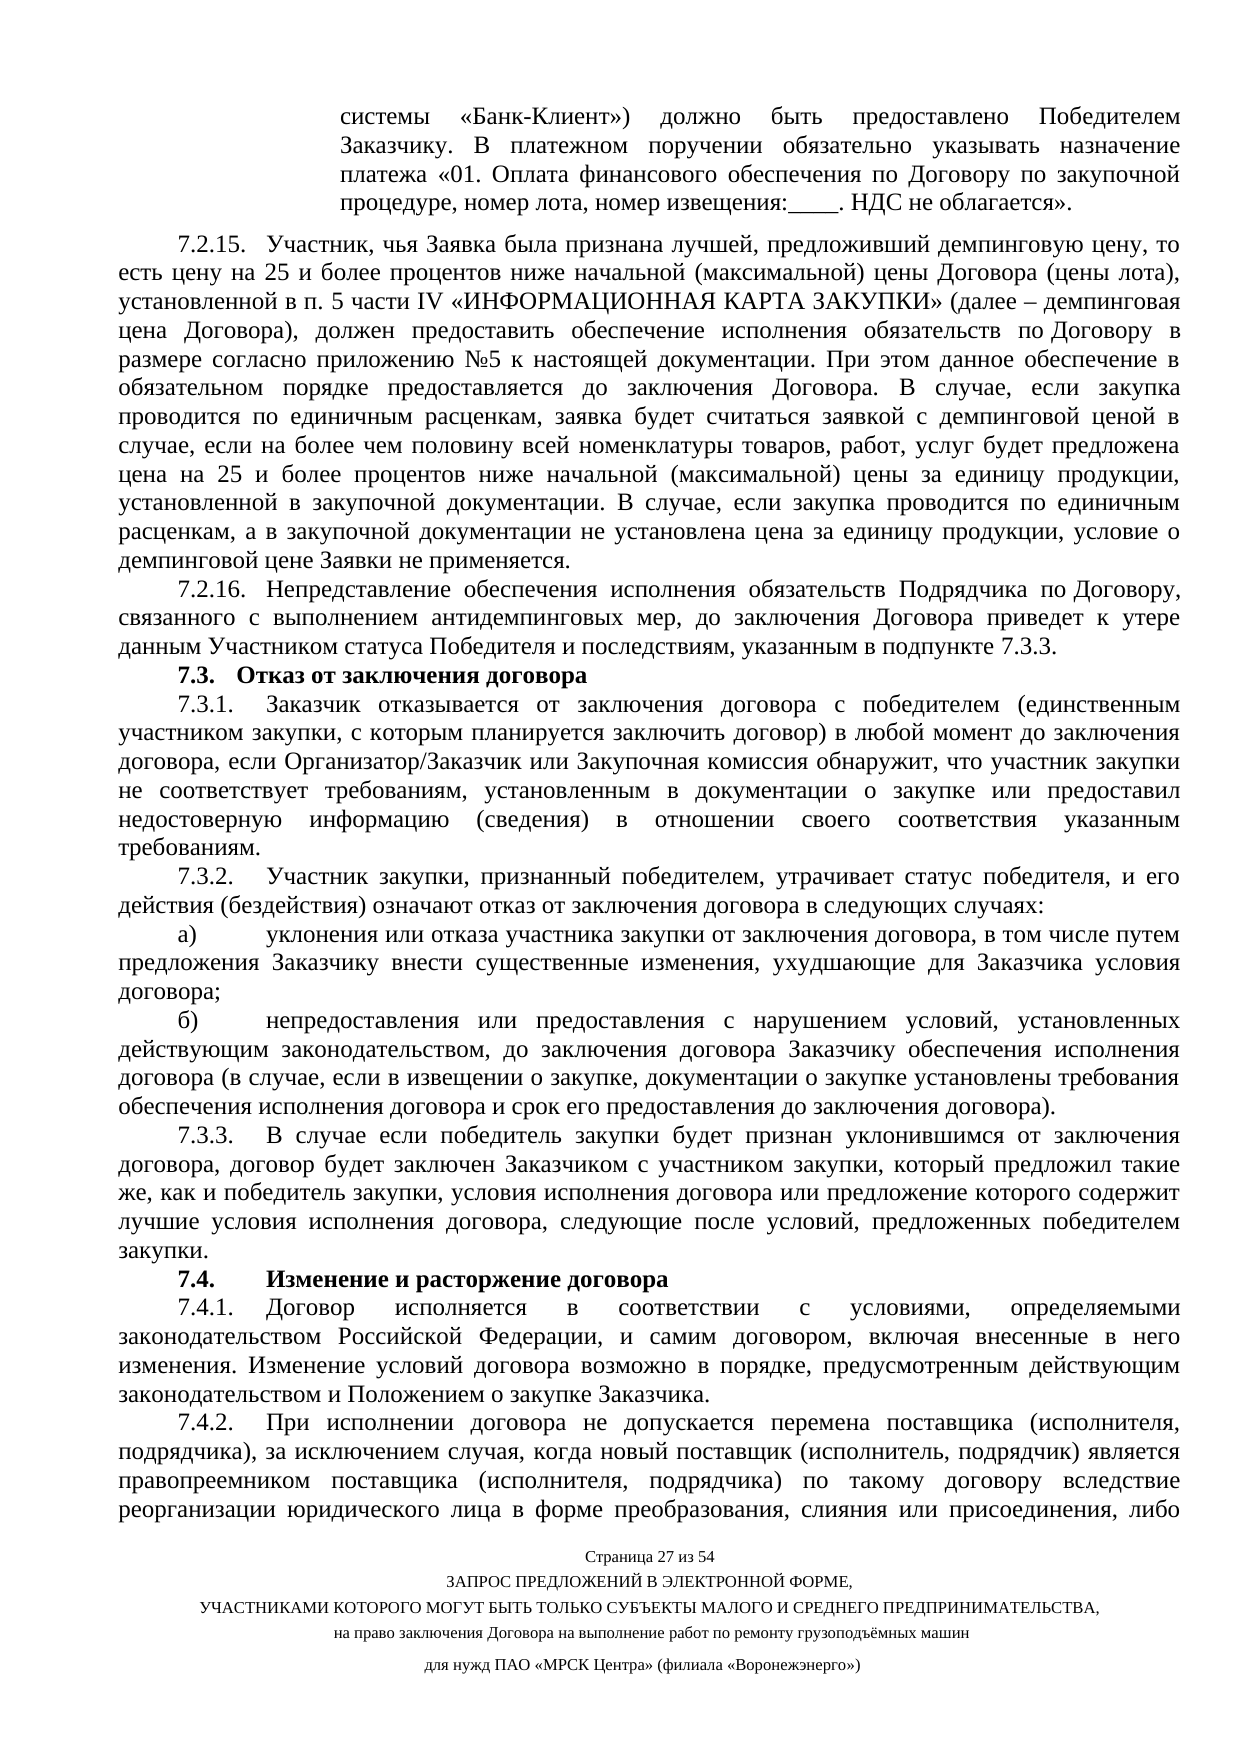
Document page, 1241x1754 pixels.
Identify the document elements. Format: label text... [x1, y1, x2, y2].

list уклонения или отказа участника закупки от заключения договора, в том числе путем предложения Заказчику внести существенные изменения, ухудшающие для Заказчика условия договора; [118, 919, 1181, 1005]
subtitle Изменение и расторжение договора [118, 1264, 1181, 1292]
subtitle Отказ от заключения договора [118, 660, 1181, 689]
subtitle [118, 1407, 1181, 1522]
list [266, 101, 1181, 216]
list Участник закупки, признанный победителем, утрачивает статус победителя, и его действия (бездействия) означают отказ от заключения договора в следующих случаях: [118, 861, 1181, 919]
subtitle Непредставление обеспечения исполнения обязательств Подрядчика по Договору, связанного с выполнением антидемпинговых мер, до заключения Договора приведет к утере данным Участником статуса Победителя и последствиям, указанным в подпункте 7.3.3. [118, 574, 1181, 660]
subtitle Договор исполняется в соответствии с условиями, определяемыми законодательством Российской Федерации, и самим договором, включая внесенные в него изменения. Изменение условий договора возможно в порядке, предусмотренным действующим законодательством и Положением о закупке Заказчика. [118, 1292, 1181, 1407]
subtitle Участник, чья Заявка была признана лучшей, предложивший демпинговую цену, то есть цену на 25 и более процентов ниже начальной (максимальной) цены Договора (цены лота), установленной в п. 5 части IV «ИНФОРМАЦИОННАЯ КАРТА ЗАКУПКИ» (далее – демпинговая цена Договора), должен предоставить обеспечение исполнения обязательств по Договору в размере согласно приложению №5 к настоящей документации. При этом данное обеспечение в обязательном порядке предоставляется до заключения Договора. В случае, если закупка проводится по единичным расценкам, заявка будет считаться заявкой с демпинговой ценой в случае, если на более чем половину всей номенклатуры товаров, работ, услуг будет предложена цена на 25 и более процентов ниже начальной (максимальной) цены за единицу продукции, установленной в закупочной документации. В случае, если закупка проводится по единичным расценкам, а в закупочной документации не установлена цена за единицу продукции, условие о демпинговой цене Заявки не применяется. [118, 229, 1181, 574]
list непредоставления или предоставления с нарушением условий, установленных действующим законодательством, до заключения договора Заказчику обеспечения исполнения договора (в случае, если в извещении о закупке, документации о закупке установлены требования обеспечения исполнения договора и срок его предоставления до заключения договора). [118, 1005, 1181, 1120]
list Заказчик отказывается от заключения договора с победителем (единственным участником закупки, с которым планируется заключить договор) в любой момент до заключения договора, если Организатор/Заказчик или Закупочная комиссия обнаружит, что участник закупки не соответствует требованиям, установленным в документации о закупке или предоставил недостоверную информацию (сведения) в отношении своего соответствия указанным требованиям. [118, 689, 1181, 861]
list В случае если победитель закупки будет признан уклонившимся от заключения договора, договор будет заключен Заказчиком с участником закупки, который предложил такие же, как и победитель закупки, условия исполнения договора или предложение которого содержит лучшие условия исполнения договора, следующие после условий, предложенных победителем закупки. [118, 1120, 1181, 1264]
